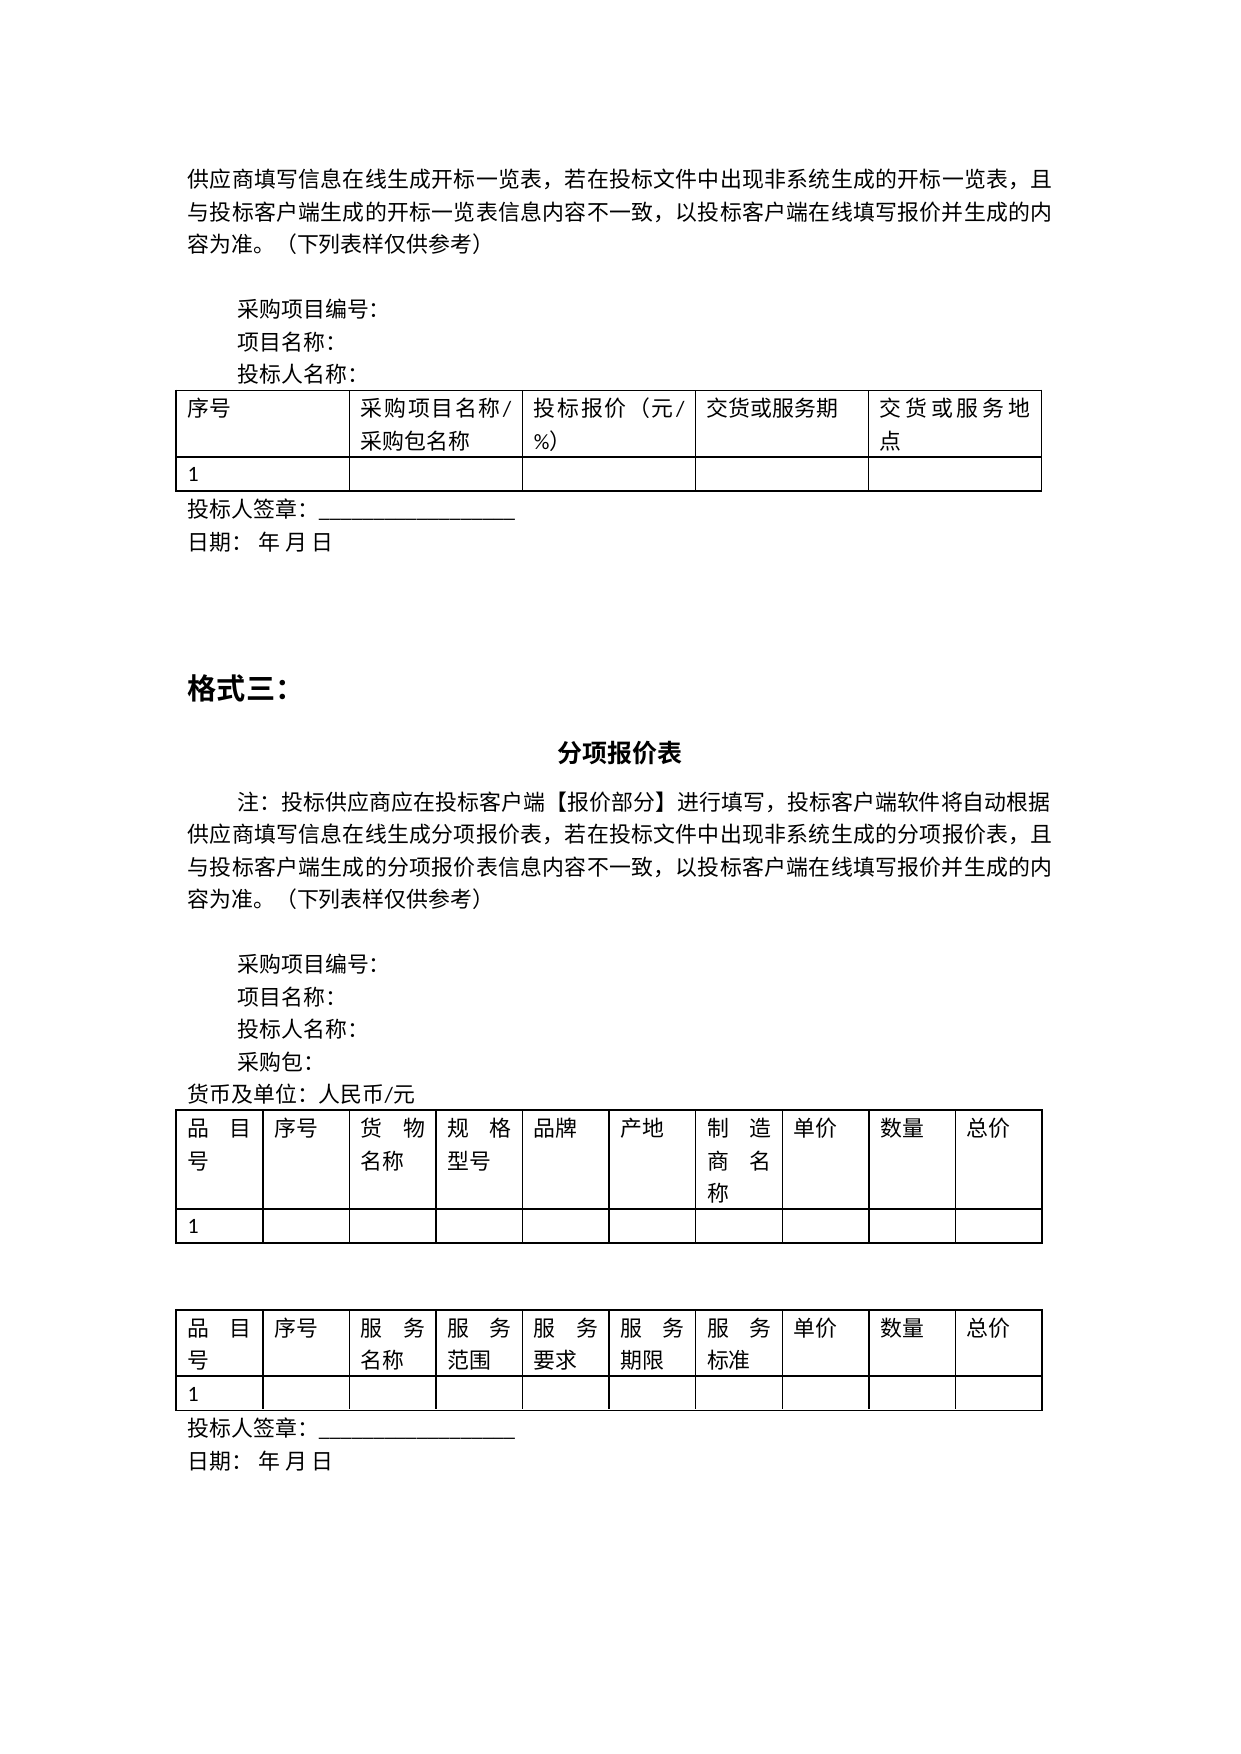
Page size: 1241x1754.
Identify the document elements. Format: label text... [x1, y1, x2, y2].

text 货币及单位：人民币/元 [187, 1077, 1053, 1109]
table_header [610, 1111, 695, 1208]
text 注：投标供应商应在投标客户端【报价部分】进行填写，投标客户端软件将自动根据供应商填写信息在线生成分项报价表，若在投标文件中出现非系统生成的分项报价表，且与投标客户端生成的分项报价表信息内容不一致，以投标客户端在线填写报价并生成的内容为准。（下列表样仅供参考） [187, 784, 1053, 947]
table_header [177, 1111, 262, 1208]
text 日期： 年 月 日 [187, 524, 1053, 557]
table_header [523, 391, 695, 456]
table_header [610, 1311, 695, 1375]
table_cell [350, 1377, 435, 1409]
text 采购项目编号： [187, 947, 1053, 979]
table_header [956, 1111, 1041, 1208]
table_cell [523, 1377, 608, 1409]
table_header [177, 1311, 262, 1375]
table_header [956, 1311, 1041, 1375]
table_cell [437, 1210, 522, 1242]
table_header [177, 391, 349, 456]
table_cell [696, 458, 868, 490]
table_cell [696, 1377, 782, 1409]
text 项目名称： [187, 979, 1053, 1012]
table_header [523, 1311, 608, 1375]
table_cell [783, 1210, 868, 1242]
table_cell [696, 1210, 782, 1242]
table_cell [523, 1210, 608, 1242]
text 投标人名称： [187, 357, 1053, 389]
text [187, 162, 1053, 292]
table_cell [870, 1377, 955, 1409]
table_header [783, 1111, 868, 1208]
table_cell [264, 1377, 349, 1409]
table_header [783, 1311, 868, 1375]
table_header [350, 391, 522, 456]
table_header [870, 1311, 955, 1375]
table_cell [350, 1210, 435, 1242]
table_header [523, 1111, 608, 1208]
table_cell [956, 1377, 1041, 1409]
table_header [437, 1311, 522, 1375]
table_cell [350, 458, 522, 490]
text 采购项目编号： [187, 292, 1053, 324]
text 项目名称： [187, 324, 1053, 357]
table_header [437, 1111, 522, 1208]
text 采购包： [187, 1044, 1053, 1077]
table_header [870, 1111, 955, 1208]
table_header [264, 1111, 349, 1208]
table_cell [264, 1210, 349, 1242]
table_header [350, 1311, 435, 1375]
text 日期： 年 月 日 [187, 1443, 1053, 1476]
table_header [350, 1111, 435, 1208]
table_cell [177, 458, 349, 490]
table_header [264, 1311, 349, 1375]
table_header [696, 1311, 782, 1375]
text 投标人名称： [187, 1012, 1053, 1044]
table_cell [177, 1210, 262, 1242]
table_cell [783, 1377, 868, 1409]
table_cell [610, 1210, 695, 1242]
text 投标人签章：__________________ [187, 1411, 1053, 1443]
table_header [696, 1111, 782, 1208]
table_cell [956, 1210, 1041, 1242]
text 投标人签章：__________________ [187, 492, 1053, 524]
text 格式三： [187, 654, 1053, 719]
text 分项报价表 [187, 719, 1053, 784]
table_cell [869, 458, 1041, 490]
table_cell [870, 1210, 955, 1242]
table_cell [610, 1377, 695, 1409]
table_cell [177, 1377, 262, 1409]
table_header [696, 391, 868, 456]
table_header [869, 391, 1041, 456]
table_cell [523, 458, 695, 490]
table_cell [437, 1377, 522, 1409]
